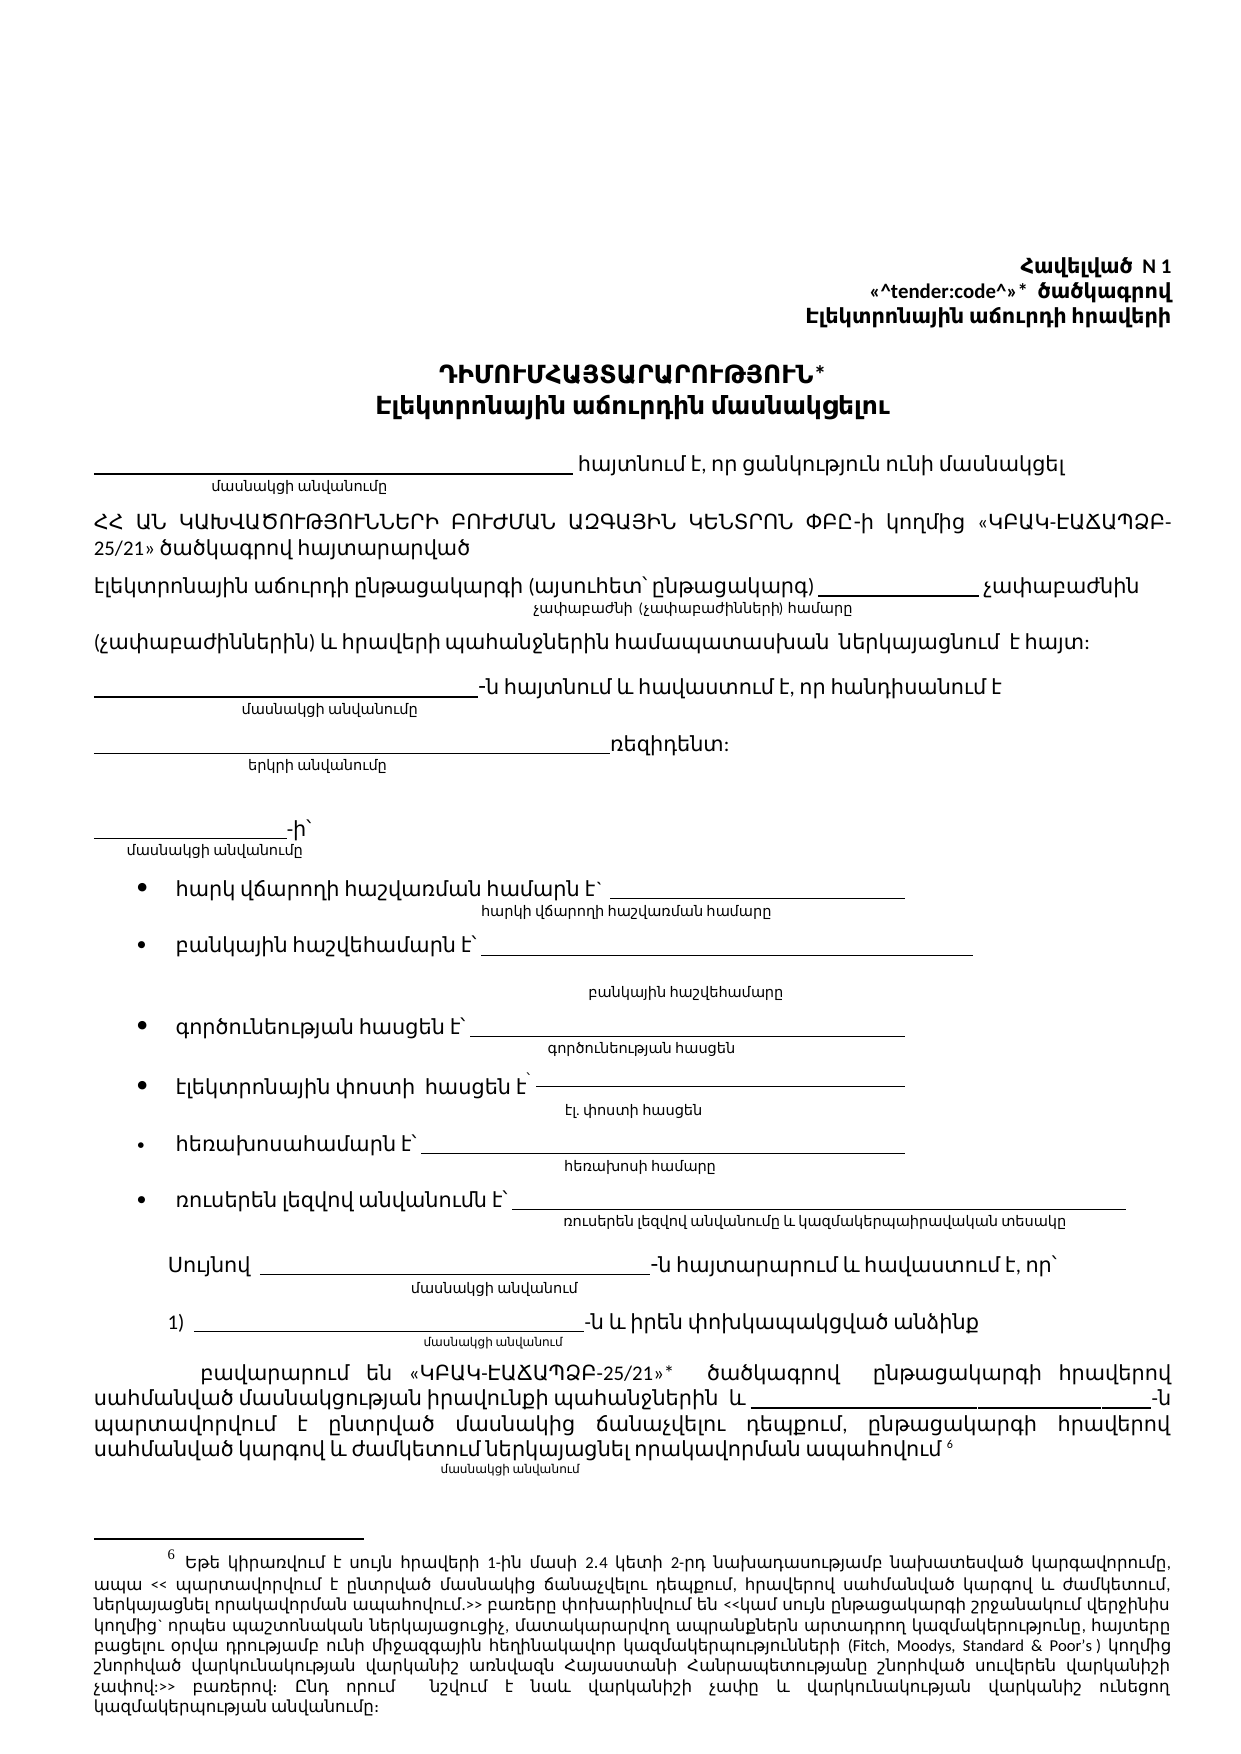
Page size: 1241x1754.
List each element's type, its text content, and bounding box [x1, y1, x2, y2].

text էլեկտրոնային աճուրդի ընթացակարգի (այսուհետ՝ ընթացակարգ) չափաբաժնին [94, 573, 1171, 599]
text ռուսերեն լեզվով անվանումը և կազմակերպաիրավական տեսակը [94, 1213, 1171, 1243]
text ռեզիդենտ: [94, 731, 1171, 756]
text մասնակցի անվանում [94, 1335, 1171, 1360]
list բանկային հաշվեհամարն է՝ [138, 933, 1171, 983]
text հայտնում է, որ ցանկություն ունի մասնակցել [94, 451, 1171, 477]
text մասնակցի անվանում [94, 1279, 1171, 1309]
text Հավելված N 1 [94, 253, 1171, 278]
text գործունեության հասցեն [94, 1040, 1171, 1070]
text (չափաբաժիններին) և հրավերի պահանջներին համապատասխան ներկայացնում է հայտ: [94, 629, 1171, 655]
text էլ. փոստի հասցեն [94, 1101, 1171, 1131]
text բանկային հաշվեհամարը [94, 983, 1171, 1014]
text բավարարում են «ԿԲԱԿ-ԷԱՃԱՊՁԲ-25/21»* ծածկագրով ընթացակարգի հրավերով սահմանված մասնակցության իրավունքի պահանջներին և -ն պարտավորվում է ընտրված մասնակից ճանաչվելու դեպքում, ընթացակարգի հրավերով սահմանված կարգով և ժամկետում ներկայացնել որակավորման ապահովում [94, 1360, 1171, 1462]
text Սույնով -ն հայտարարում և հավաստում է, որ՝ [94, 1248, 1171, 1279]
text մասնակցի անվանումը [94, 477, 1171, 507]
text «^tender:code^»* ծածկագրով [94, 278, 1171, 304]
text -ն հայտնում և հավաստում է, որ հանդիսանում է [94, 670, 1171, 701]
text ՀՀ ԱՆ ԿԱԽՎԱԾՈՒԹՅՈՒՆՆԵՐԻ ԲՈՒԺՄԱՆ ԱԶԳԱՅԻՆ ԿԵՆՏՐՈՆ ՓԲԸ-ի կողմից «ԿԲԱԿ-ԷԱՃԱՊՁԲ-25/21» ծածկագրով հայտարարված [94, 507, 1171, 561]
text 1) -ն և իրեն փոխկապակցված անձինք [94, 1309, 1171, 1335]
list ռուսերեն լեզվով անվանումն է՝ [138, 1187, 1171, 1213]
text մասնակցի անվանումը [94, 841, 1171, 872]
text հարկի վճարողի հաշվառման համարը [94, 902, 1171, 933]
text Էլեկտրոնային աճուրդի հրավերի [94, 304, 1171, 329]
list հեռախոսահամարն է՝ [138, 1131, 1171, 1157]
text մասնակցի անվանումը [94, 701, 1171, 731]
list հարկ վճարողի հաշվառման համարն է` [138, 872, 1171, 902]
text չափաբաժնի (չափաբաժինների) համարը [94, 599, 1171, 629]
list էլեկտրոնային փոստի հասցեն է՝ [138, 1070, 1171, 1101]
text երկրի անվանումը [94, 756, 1171, 787]
text -ի՝ [94, 816, 1171, 841]
text մասնակցի անվանում [94, 1462, 1171, 1487]
text ԴԻՄՈՒՄՀԱՅՏԱՐԱՐՈՒԹՅՈՒՆ* [94, 360, 1171, 390]
text հեռախոսի համարը [462, 1157, 1171, 1187]
list գործունեության հասցեն է՝ [138, 1014, 1171, 1040]
subtitle Էլեկտրոնային աճուրդին մասնակցելու [94, 390, 1171, 421]
